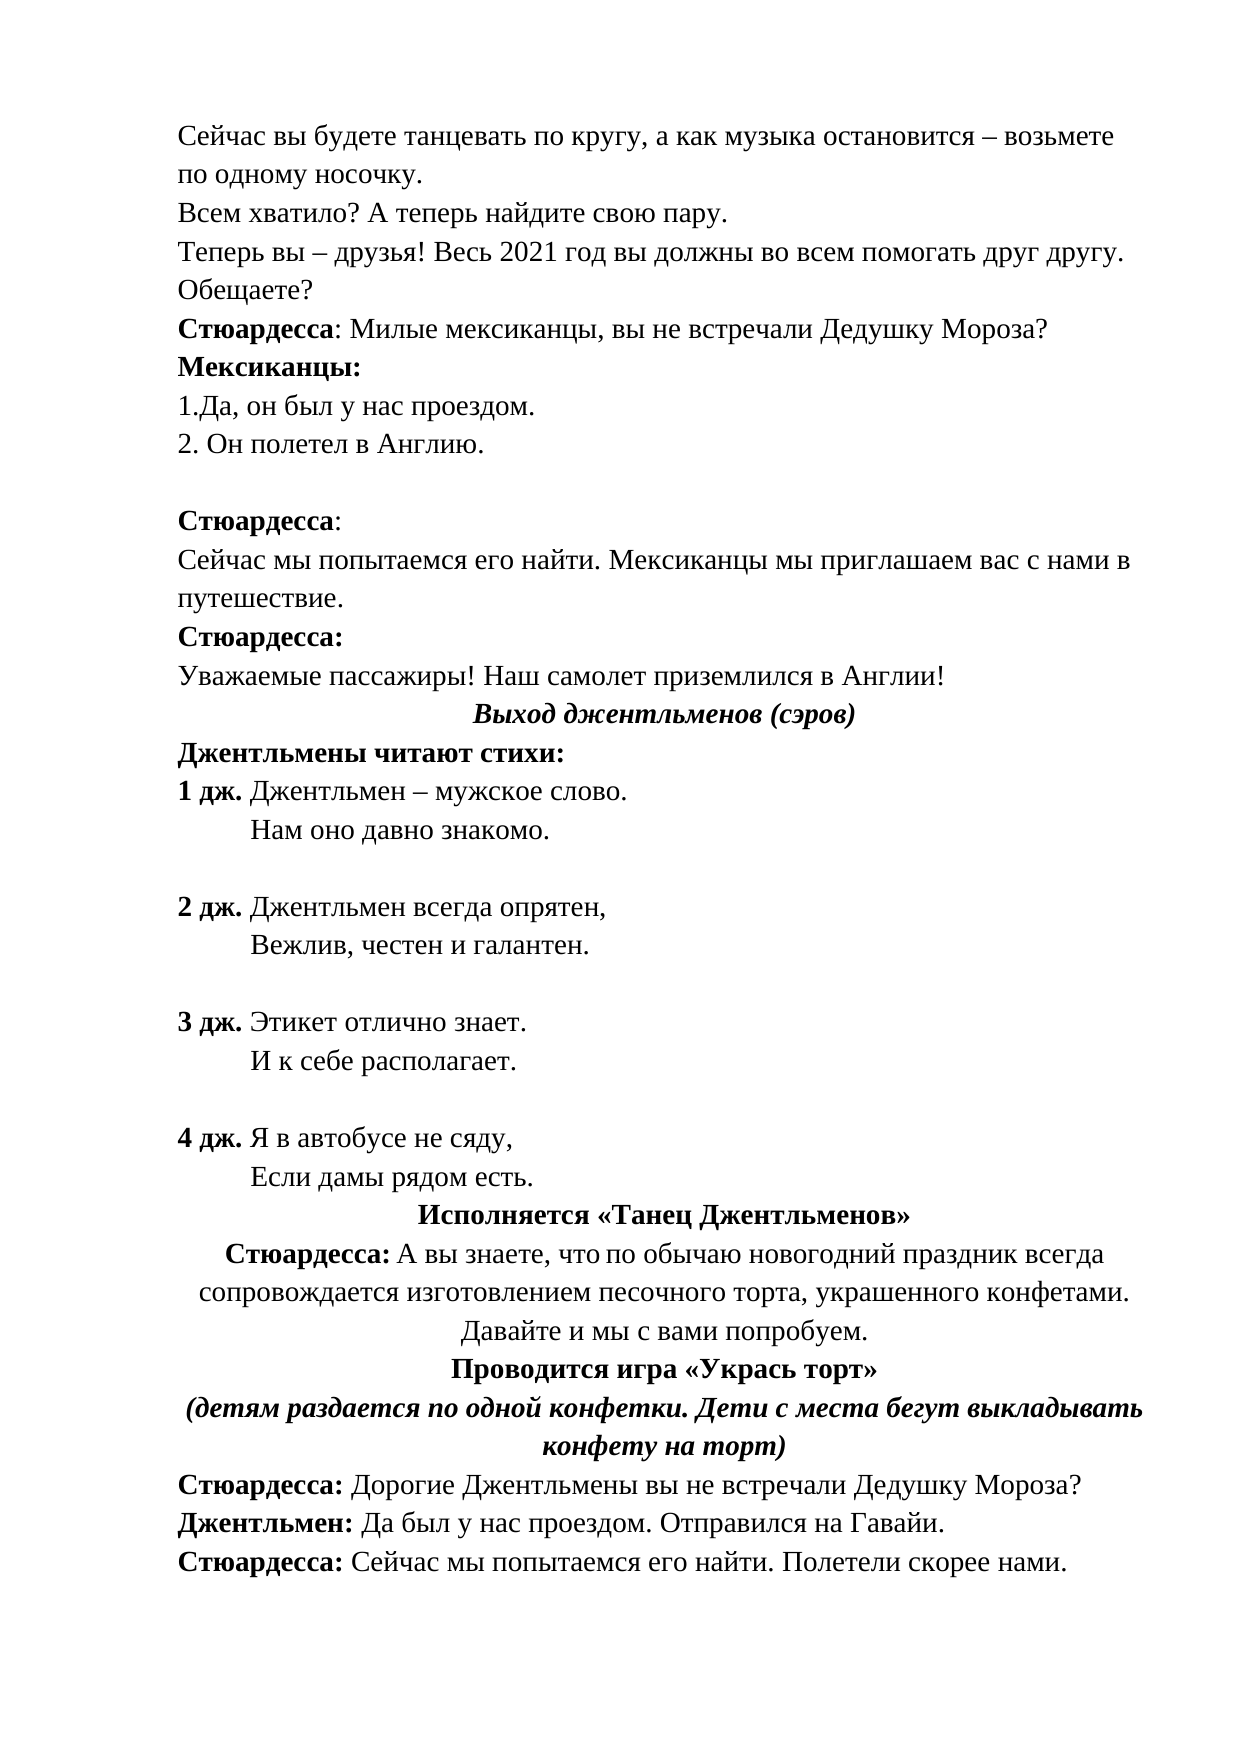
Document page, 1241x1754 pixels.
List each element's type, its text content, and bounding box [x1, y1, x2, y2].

text Давайте и мы с вами попробуем. [177, 1313, 1152, 1346]
text Джентльмены читают стихи: [177, 735, 1152, 768]
text 3 дж. Этикет отлично знает. [177, 1004, 1152, 1038]
text Стюардесса: Милые мексиканцы, вы не встречали Дедушку Мороза? [177, 311, 1152, 344]
text Стюардесса: [177, 619, 1152, 653]
text Нам оно давно знакомо. [177, 812, 1152, 845]
text Сейчас мы попытаемся его найти. Мексиканцы мы приглашаем вас с нами в путешествие. [177, 542, 1152, 614]
text Вежлив, честен и галантен. [177, 927, 1152, 961]
text Теперь вы – друзья! Весь 2021 год вы должны во всем помогать друг другу. Обещаете? [177, 234, 1152, 306]
text Если дамы рядом есть. [177, 1159, 1152, 1192]
text Всем хватило? А теперь найдите свою пару. [177, 195, 1152, 229]
text Стюардесса: А вы знаете, что по обычаю новогодний праздник всегда сопровождается изготовлением песочного торта, украшенного конфетами. [177, 1236, 1152, 1308]
text Стюардесса: Дорогие Джентльмены вы не встречали Дедушку Мороза? [177, 1467, 1152, 1501]
text Стюардесса: Сейчас мы попытаемся его найти. Полетели скорее нами. [177, 1544, 1152, 1578]
text (детям раздается по одной конфетки. Дети с места бегут выкладывать конфету на торт) [177, 1390, 1152, 1462]
text И к себе располагает. [177, 1043, 1152, 1077]
text Уважаемые пассажиры! Наш самолет приземлился в Англии! [177, 658, 1152, 691]
text Джентльмен: Да был у нас проездом. Отправился на Гавайи. [177, 1506, 1152, 1539]
text 1 дж. Джентльмен – мужское слово. [177, 773, 1152, 807]
text 2 дж. Джентльмен всегда опрятен, [177, 889, 1152, 922]
text Проводится игра «Укрась торт» [177, 1351, 1152, 1385]
text 2. Он полетел в Англию. [177, 426, 1152, 460]
text 4 дж. Я в автобусе не сяду, [177, 1120, 1152, 1154]
text Выход джентльменов (сэров) [177, 696, 1152, 730]
text Сейчас вы будете танцевать по кругу, а как музыка остановится – возьмете по одному носочку. [177, 118, 1152, 190]
text 1.Да, он был у нас проездом. [177, 388, 1152, 421]
text Мексиканцы: [177, 349, 1152, 383]
text Стюардесса: [177, 503, 1152, 537]
text Исполняется «Танец Джентльменов» [177, 1197, 1152, 1231]
